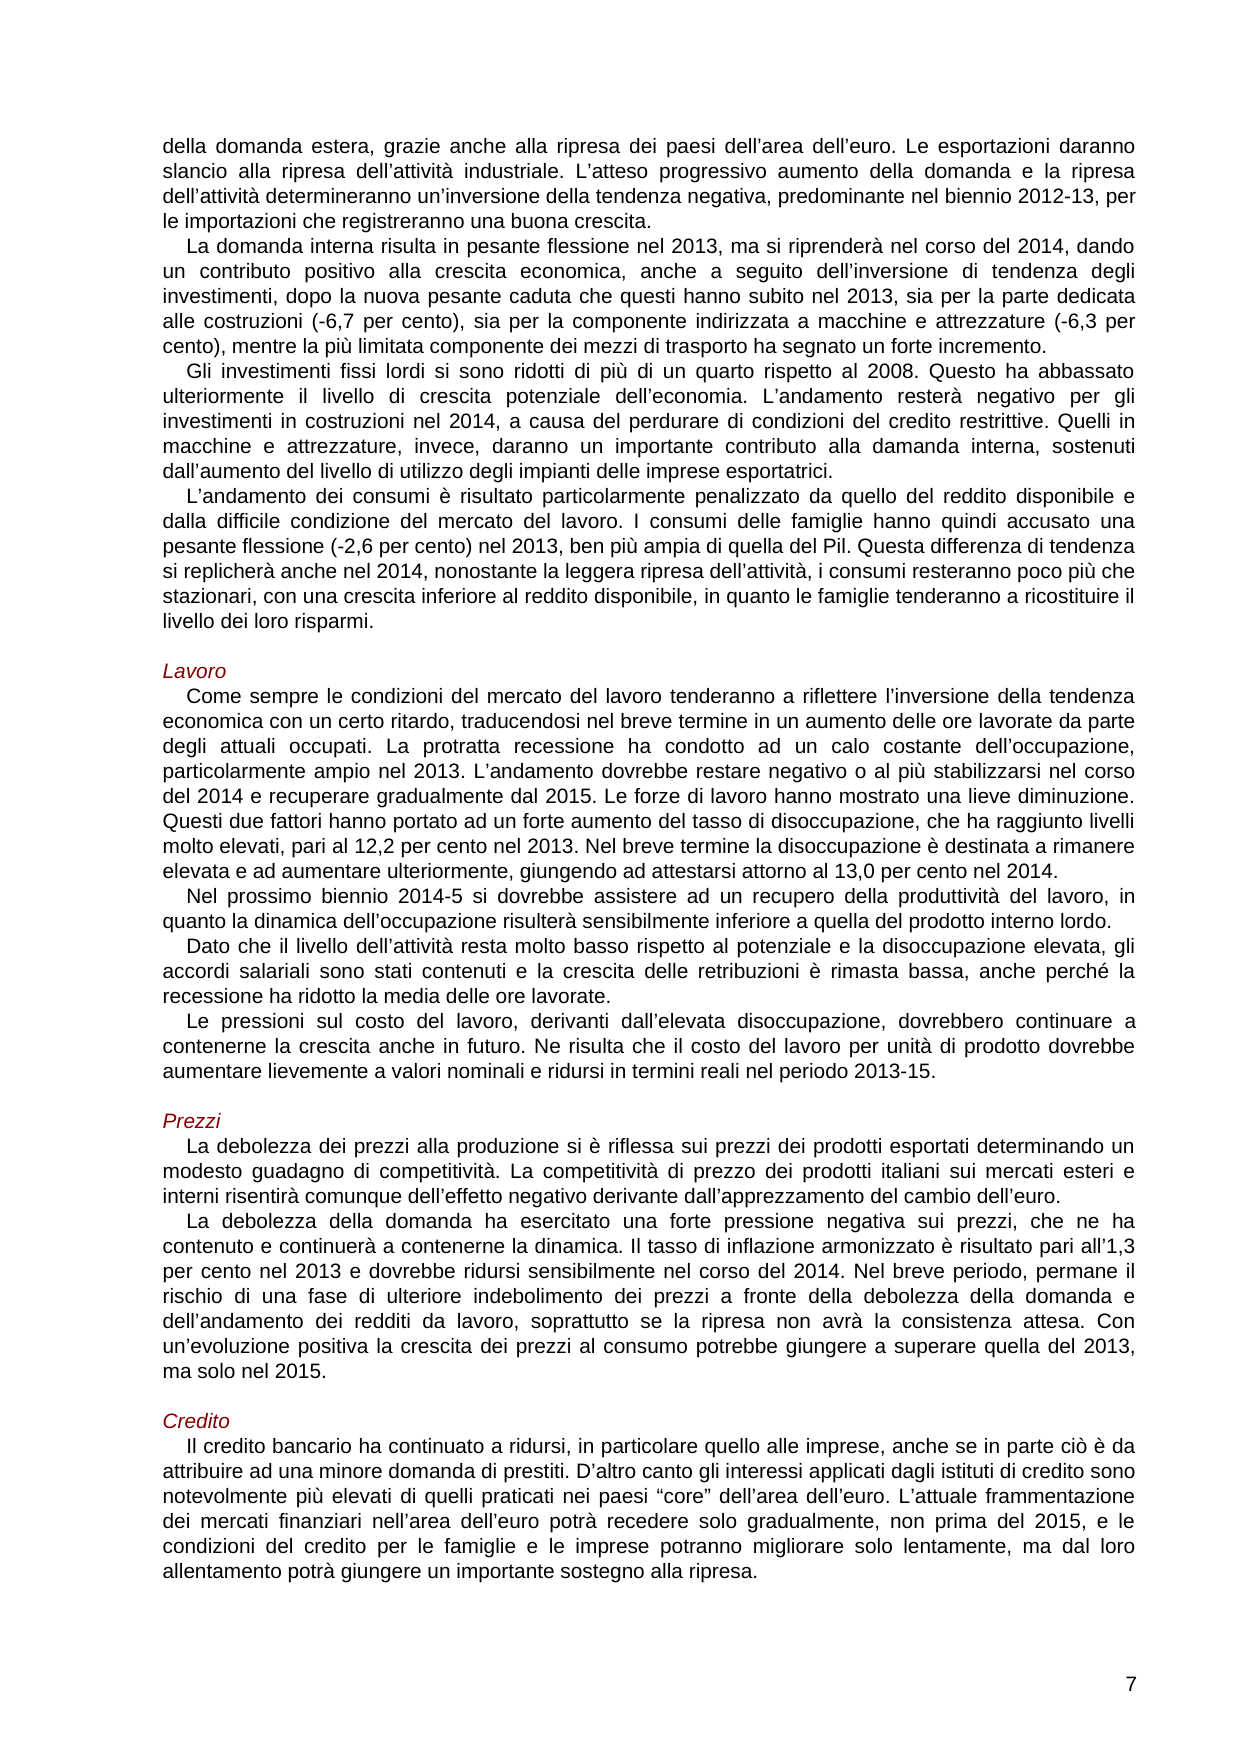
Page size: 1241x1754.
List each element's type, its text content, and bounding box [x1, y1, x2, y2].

text Dato che il livello dell’attività resta molto basso rispetto al potenziale e la disoccupazione elevata, gli accordi salariali sono stati contenuti e la crescita delle retribuzioni è rimasta bassa, anche perché la recessione ha ridotto la media delle ore lavorate. [162, 933, 1137, 1008]
text Nel prossimo biennio 2014-5 si dovrebbe assistere ad un recupero della produttività del lavoro, in quanto la dinamica dell’occupazione risulterà sensibilmente inferiore a quella del prodotto interno lordo. [162, 883, 1137, 933]
text Le pressioni sul costo del lavoro, derivanti dall’elevata disoccupazione, dovrebbero continuare a contenerne la crescita anche in futuro. Ne risulta che il costo del lavoro per unità di prodotto dovrebbe aumentare lievemente a valori nominali e ridursi in termini reali nel periodo 2013-15. [162, 1008, 1137, 1083]
text La domanda interna risulta in pesante flessione nel 2013, ma si riprenderà nel corso del 2014, dando un contributo positivo alla crescita economica, anche a seguito dell’inversione di tendenza degli investimenti, dopo la nuova pesante caduta che questi hanno subito nel 2013, sia per la parte dedicata alle costruzioni (-6,7 per cento), sia per la componente indirizzata a macchine e attrezzature (-6,3 per cento), mentre la più limitata componente dei mezzi di trasporto ha segnato un forte incremento. [162, 233, 1137, 358]
text L’andamento dei consumi è risultato particolarmente penalizzato da quello del reddito disponibile e dalla difficile condizione del mercato del lavoro. I consumi delle famiglie hanno quindi accusato una pesante flessione (-2,6 per cento) nel 2013, ben più ampia di quella del Pil. Questa differenza di tendenza si replicherà anche nel 2014, nonostante la leggera ripresa dell’attività, i consumi resteranno poco più che stazionari, con una crescita inferiore al reddito disponibile, in quanto le famiglie tenderanno a ricostituire il livello dei loro risparmi. [162, 483, 1137, 633]
text La debolezza dei prezzi alla produzione si è riflessa sui prezzi dei prodotti esportati determinando un modesto guadagno di competitività. La competitività di prezzo dei prodotti italiani sui mercati esteri e interni risentirà comunque dell’effetto negativo derivante dall’apprezzamento del cambio dell’euro. [162, 1133, 1137, 1208]
subtitle Credito [162, 1408, 1137, 1433]
text Come sempre le condizioni del mercato del lavoro tenderanno a riflettere l’inversione della tendenza economica con un certo ritardo, traducendosi nel breve termine in un aumento delle ore lavorate da parte degli attuali occupati. La protratta recessione ha condotto ad un calo costante dell’occupazione, particolarmente ampio nel 2013. L’andamento dovrebbe restare negativo o al più stabilizzarsi nel corso del 2014 e recuperare gradualmente dal 2015. Le forze di lavoro hanno mostrato una lieve diminuzione. Questi due fattori hanno portato ad un forte aumento del tasso di disoccupazione, che ha raggiunto livelli molto elevati, pari al 12,2 per cento nel 2013. Nel breve termine la disoccupazione è destinata a rimanere elevata e ad aumentare ulteriormente, giungendo ad attestarsi attorno al 13,0 per cento nel 2014. [162, 683, 1137, 883]
subtitle Lavoro [162, 658, 1137, 683]
subtitle Prezzi [162, 1108, 1137, 1133]
text Il credito bancario ha continuato a ridursi, in particolare quello alle imprese, anche se in parte ciò è da attribuire ad una minore domanda di prestiti. D’altro canto gli interessi applicati dagli istituti di credito sono notevolmente più elevati di quelli praticati nei paesi “core” dell’area dell’euro. L’attuale frammentazione dei mercati finanziari nell’area dell’euro potrà recedere solo gradualmente, non prima del 2015, e le condizioni del credito per le famiglie e le imprese potranno migliorare solo lentamente, ma dal loro allentamento potrà giungere un importante sostegno alla ripresa. [162, 1433, 1137, 1583]
text La debolezza della domanda ha esercitato una forte pressione negativa sui prezzi, che ne ha contenuto e continuerà a contenerne la dinamica. Il tasso di inflazione armonizzato è risultato pari all’1,3 per cento nel 2013 e dovrebbe ridursi sensibilmente nel corso del 2014. Nel breve periodo, permane il rischio di una fase di ulteriore indebolimento dei prezzi a fronte della debolezza della domanda e dell’andamento dei redditi da lavoro, soprattutto se la ripresa non avrà la consistenza attesa. Con un’evoluzione positiva la crescita dei prezzi al consumo potrebbe giungere a superare quella del 2013, ma solo nel 2015. [162, 1208, 1137, 1383]
text Gli investimenti fissi lordi si sono ridotti di più di un quarto rispetto al 2008. Questo ha abbassato ulteriormente il livello di crescita potenziale dell’economia. L’andamento resterà negativo per gli investimenti in costruzioni nel 2014, a causa del perdurare di condizioni del credito restrittive. Quelli in macchine e attrezzature, invece, daranno un importante contributo alla damanda interna, sostenuti dall’aumento del livello di utilizzo degli impianti delle imprese esportatrici. [162, 358, 1137, 483]
